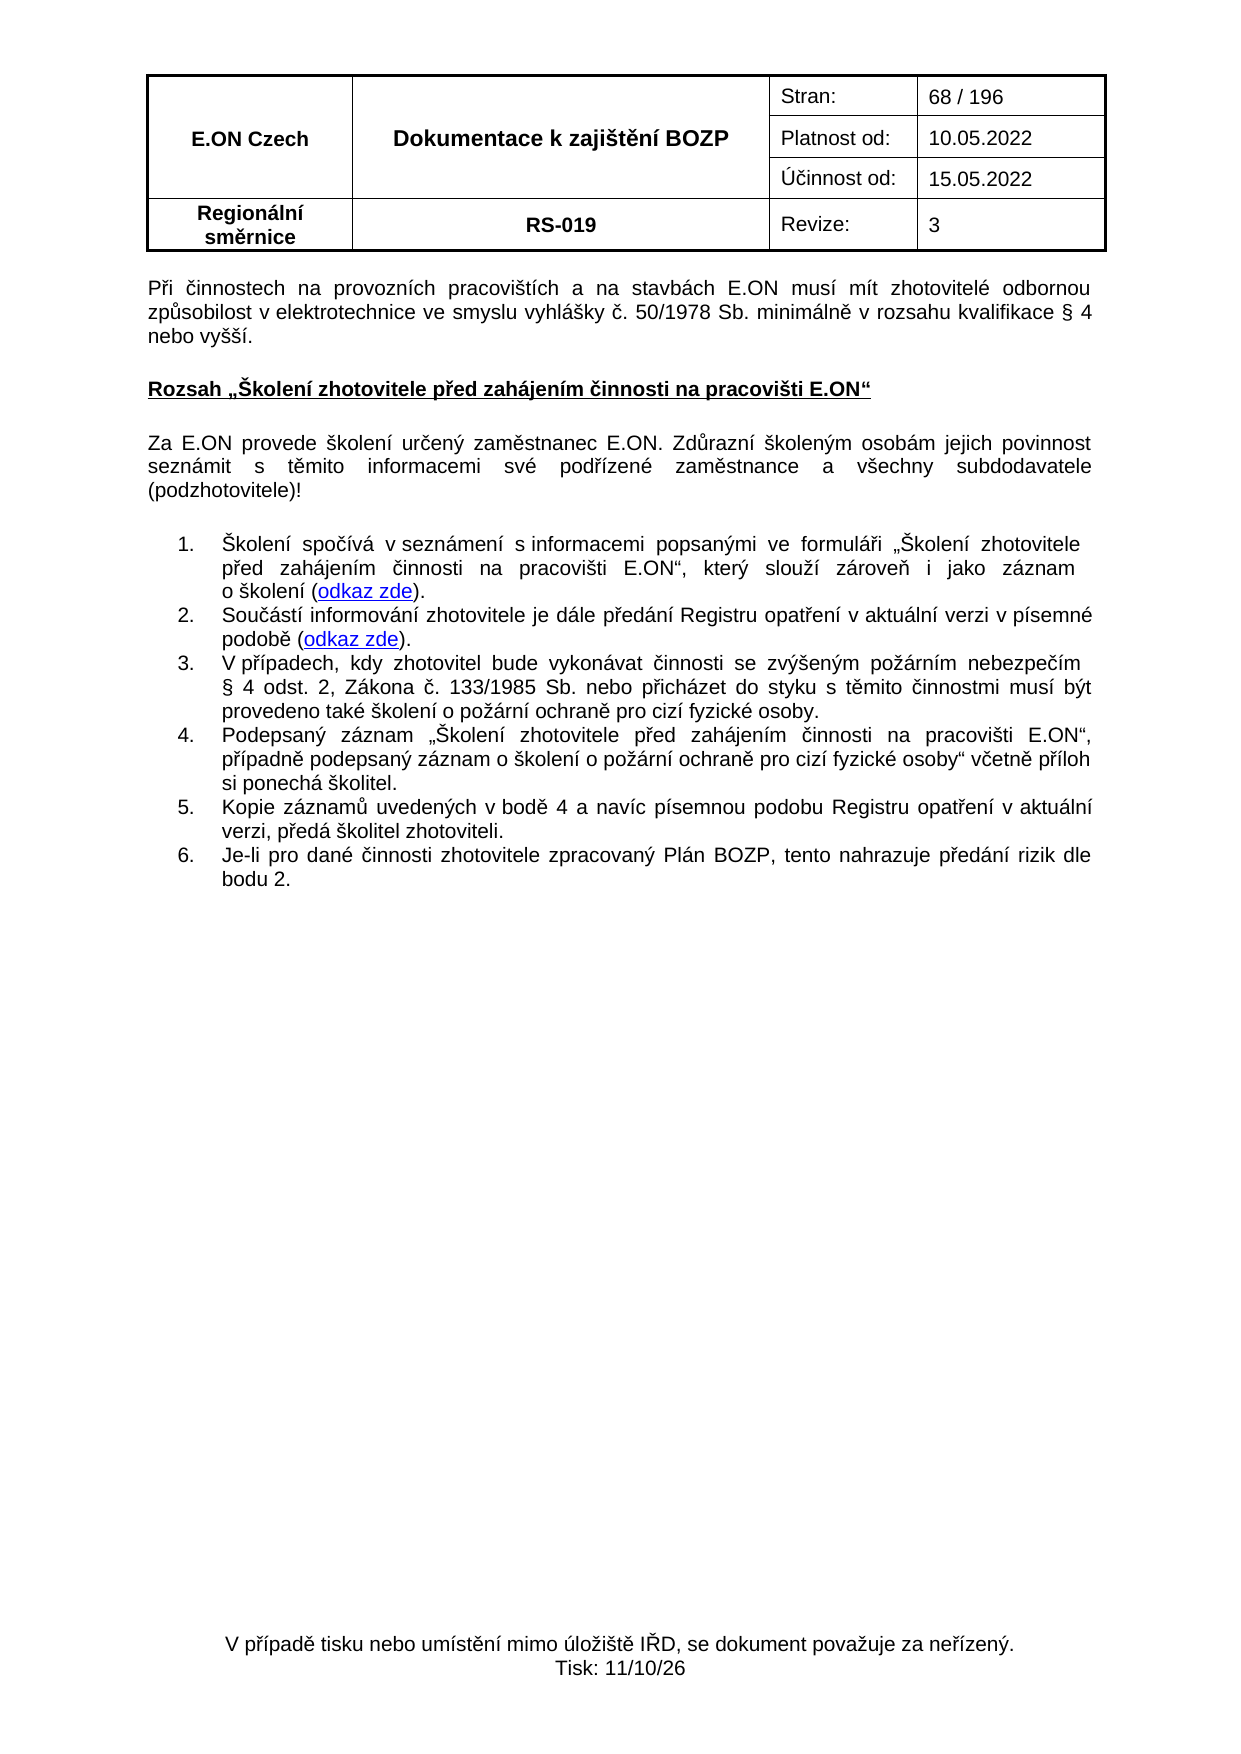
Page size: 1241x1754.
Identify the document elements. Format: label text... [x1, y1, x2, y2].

list Je-li pro dané činnosti zhotovitele zpracovaný Plán BOZP, tento nahrazuje předání rizik dle bodu 2. [177, 843, 1092, 891]
text Při činnostech na provozních pracovištích a na stavbách E.ON musí mít zhotovitelé odbornou způsobilost v elektrotechnice ve smyslu vyhlášky č. 50/1978 Sb. minimálně v rozsahu kvalifikace § 4 nebo vyšší. [148, 276, 1092, 348]
list Podepsaný záznam „Školení zhotovitele před zahájením činnosti na pracovišti E.ON“, případně podepsaný záznam o školení o požární ochraně pro cizí fyzické osoby“ včetně příloh si ponechá školitel. [177, 723, 1092, 795]
title Rozsah „Školení zhotovitele před zahájením činnosti na pracovišti E.ON“ [148, 377, 1092, 401]
list Školení spočívá v seznámení s informacemi popsanými ve formuláři „Školení zhotovitele před zahájením činnosti na pracovišti E.ON“, který slouží zároveň i jako záznam o školení (odkaz zde). [177, 531, 1092, 603]
list Kopie záznamů uvedených v bodě 4 a navíc písemnou podobu Registru opatření v aktuální verzi, předá školitel zhotoviteli. [177, 795, 1092, 843]
list V případech, kdy zhotovitel bude vykonávat činnosti se zvýšeným požárním nebezpečím § 4 odst. 2, Zákona č. 133/1985 Sb. nebo přicházet do styku s těmito činnostmi musí být provedeno také školení o požární ochraně pro cizí fyzické osoby. [177, 651, 1092, 723]
text Za E.ON provede školení určený zaměstnanec E.ON. Zdůrazní školeným osobám jejich povinnost seznámit s těmito informacemi své podřízené zaměstnance a všechny subdodavatele (podzhotovitele)! [148, 430, 1092, 502]
list Součástí informování zhotovitele je dále předání Registru opatření v aktuální verzi v písemné podobě (odkaz zde). [177, 603, 1092, 651]
